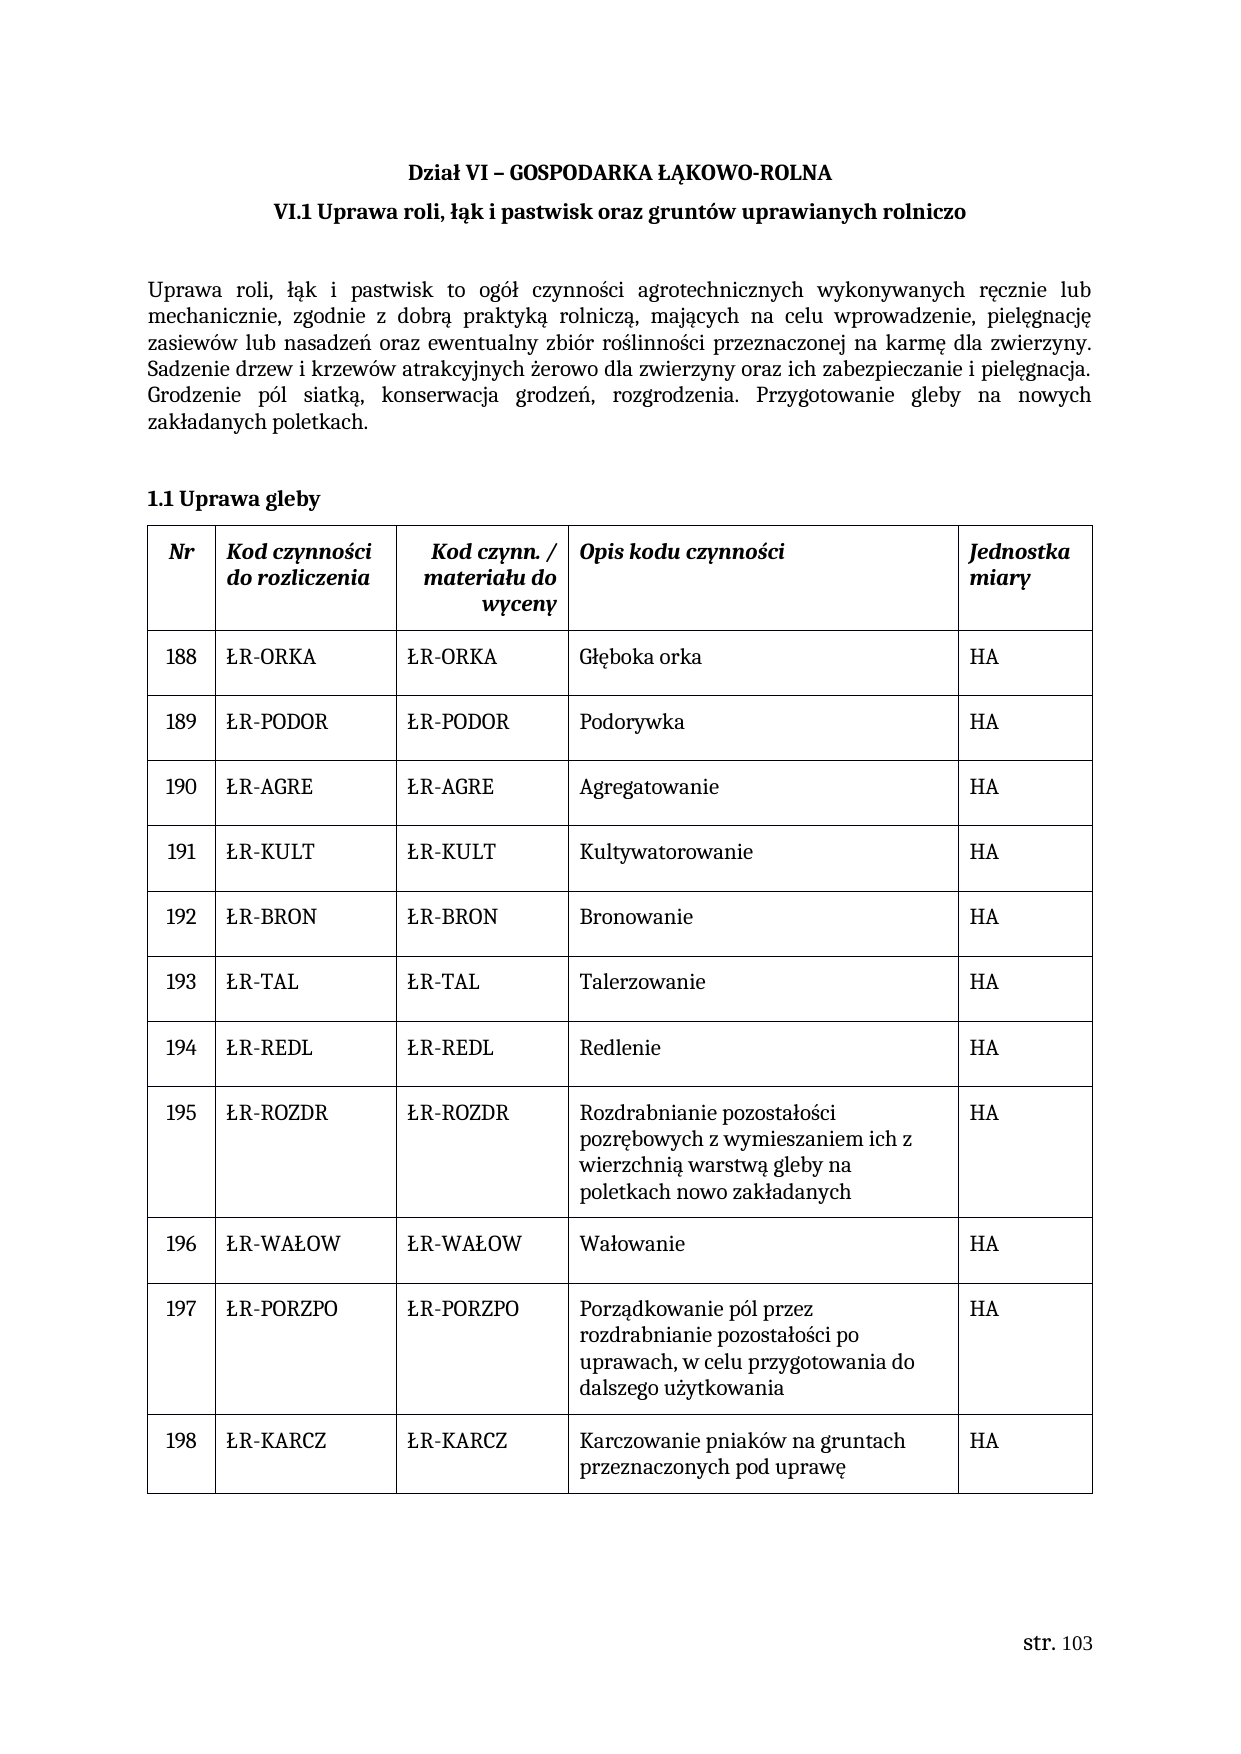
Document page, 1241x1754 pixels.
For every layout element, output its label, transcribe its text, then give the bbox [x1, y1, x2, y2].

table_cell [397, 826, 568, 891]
text 1.1 Uprawa gleby [148, 486, 1093, 512]
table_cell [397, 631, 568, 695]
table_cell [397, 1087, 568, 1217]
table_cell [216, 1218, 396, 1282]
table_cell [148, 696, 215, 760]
text Uprawa roli, łąk i pastwisk to ogół czynności agrotechnicznych wykonywanych ręcznie lub mechanicznie, zgodnie z dobrą praktyką rolniczą, mających na celu wprowadzenie, pielęgnację zasiewów lub nasadzeń oraz ewentualny zbiór roślinności przeznaczonej na karmę dla zwierzyny. Sadzenie drzew i krzewów atrakcyjnych żerowo dla zwierzyny oraz ich zabezpieczanie i pielęgnacja. Grodzenie pól siatką, konserwacja grodzeń, rozgrodzenia. Przygotowanie gleby na nowych zakładanych poletkach. [148, 277, 1093, 435]
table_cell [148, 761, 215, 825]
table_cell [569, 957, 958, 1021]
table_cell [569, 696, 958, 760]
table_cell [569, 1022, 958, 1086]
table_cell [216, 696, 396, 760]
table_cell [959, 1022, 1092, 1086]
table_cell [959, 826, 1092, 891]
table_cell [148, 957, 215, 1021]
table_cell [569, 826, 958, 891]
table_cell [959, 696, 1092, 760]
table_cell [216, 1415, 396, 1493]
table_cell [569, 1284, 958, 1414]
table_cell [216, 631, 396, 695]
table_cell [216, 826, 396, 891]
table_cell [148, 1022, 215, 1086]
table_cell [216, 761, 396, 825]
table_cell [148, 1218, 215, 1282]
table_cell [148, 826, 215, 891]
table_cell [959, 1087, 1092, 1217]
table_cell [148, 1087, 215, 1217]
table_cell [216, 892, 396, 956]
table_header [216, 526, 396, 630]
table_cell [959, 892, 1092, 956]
text VI.1 Uprawa roli, łąk i pastwisk oraz gruntów uprawianych rolniczo [148, 199, 1093, 225]
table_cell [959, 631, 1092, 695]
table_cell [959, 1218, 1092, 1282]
text Dział VI – GOSPODARKA ŁĄKOWO-ROLNA [148, 160, 1093, 186]
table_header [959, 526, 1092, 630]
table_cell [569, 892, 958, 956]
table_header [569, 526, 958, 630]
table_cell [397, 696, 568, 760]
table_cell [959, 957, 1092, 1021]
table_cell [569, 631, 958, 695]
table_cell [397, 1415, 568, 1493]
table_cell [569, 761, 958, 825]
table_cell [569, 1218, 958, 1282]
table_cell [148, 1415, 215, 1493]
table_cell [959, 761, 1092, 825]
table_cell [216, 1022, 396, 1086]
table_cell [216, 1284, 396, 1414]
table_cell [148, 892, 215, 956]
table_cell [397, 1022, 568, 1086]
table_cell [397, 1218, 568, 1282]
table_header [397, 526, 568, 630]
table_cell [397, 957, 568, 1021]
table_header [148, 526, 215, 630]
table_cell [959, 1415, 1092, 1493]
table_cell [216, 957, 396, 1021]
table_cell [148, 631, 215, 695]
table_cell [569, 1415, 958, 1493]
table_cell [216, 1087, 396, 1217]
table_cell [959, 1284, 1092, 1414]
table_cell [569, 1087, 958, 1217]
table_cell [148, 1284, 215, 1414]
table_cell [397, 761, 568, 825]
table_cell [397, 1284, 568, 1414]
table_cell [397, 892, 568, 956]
